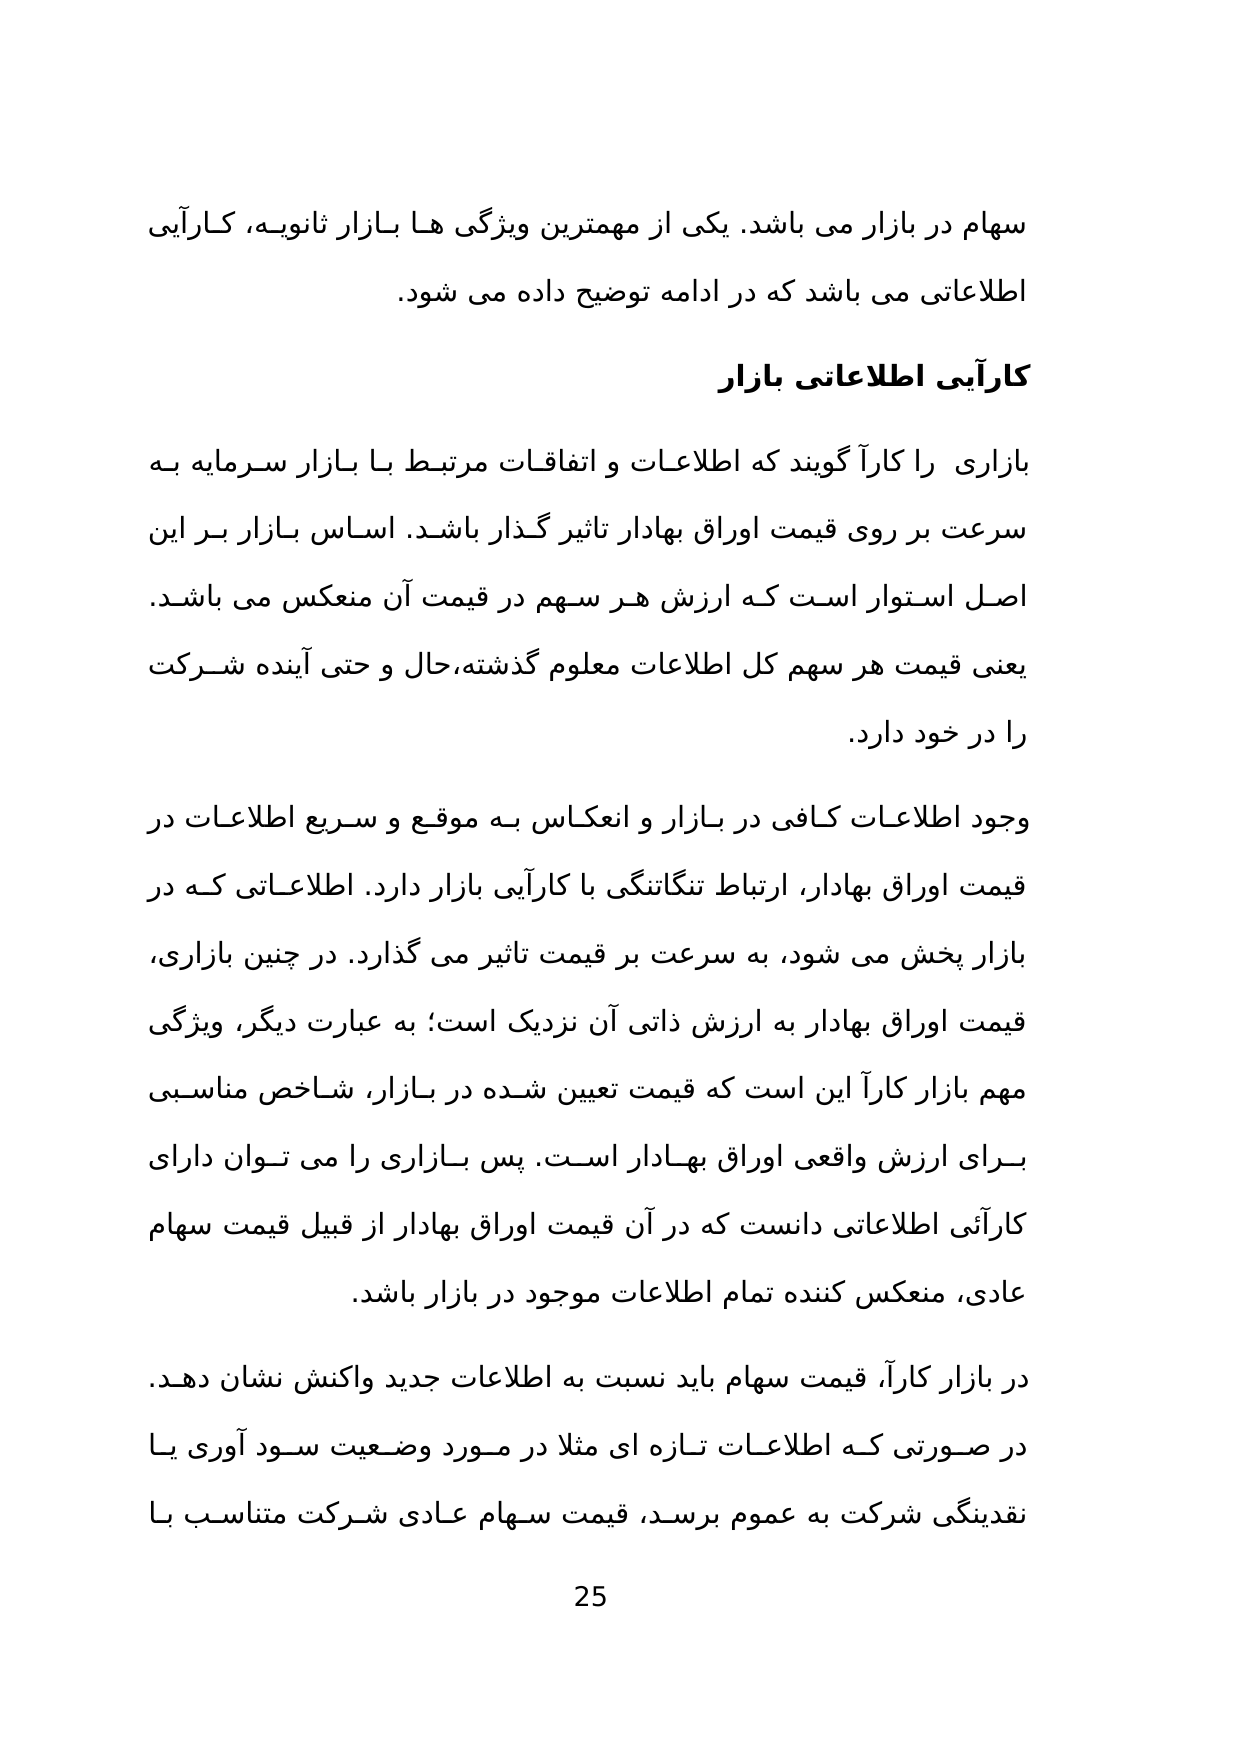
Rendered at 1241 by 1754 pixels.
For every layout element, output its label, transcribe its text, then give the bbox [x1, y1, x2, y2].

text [148, 1360, 1031, 1530]
text بازاری را کارآ گویند که اطلاعات و اتفاقات مرتبط با بازار سرمایه به سرعت بر روی قیمت اوراق بهادار تاثیر گذار باشد. اساس بازار بر این اصل استوار است که ارزش هر سهم در قیمت آن منعکس می باشد. یعنی قیمت هر سهم کل اطلاعات معلوم گذشته،حال و حتی آینده شرکت را در خود دارد. [148, 444, 1031, 749]
text کارآیی اطلاعاتی بازار [148, 359, 1031, 393]
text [148, 207, 1031, 309]
text وجود اطلاعات کافی در بازار و انعکاس به موقع و سریع اطلاعات در قیمت اوراق بهادار، ارتباط تنگاتنگی با کارآیی بازار دارد. اطلاعاتی که در بازار پخش می شود، به سرعت بر قیمت تاثیر می گذارد. در چنین بازاری، قیمت اوراق بهادار به ارزش ذاتی آن نزدیک است؛ به عبارت دیگر، ویژگی مهم بازار کارآ این است که قیمت تعیین شده در بازار، شاخص مناسبی برای ارزش واقعی اوراق بهادار است. پس بازاری را می توان دارای کارآئی اطلاعاتی دانست که در آن قیمت اوراق بهادار از قبیل قیمت سهام عادی، منعکس کننده تمام اطلاعات موجود در بازار باشد. [148, 800, 1031, 1309]
